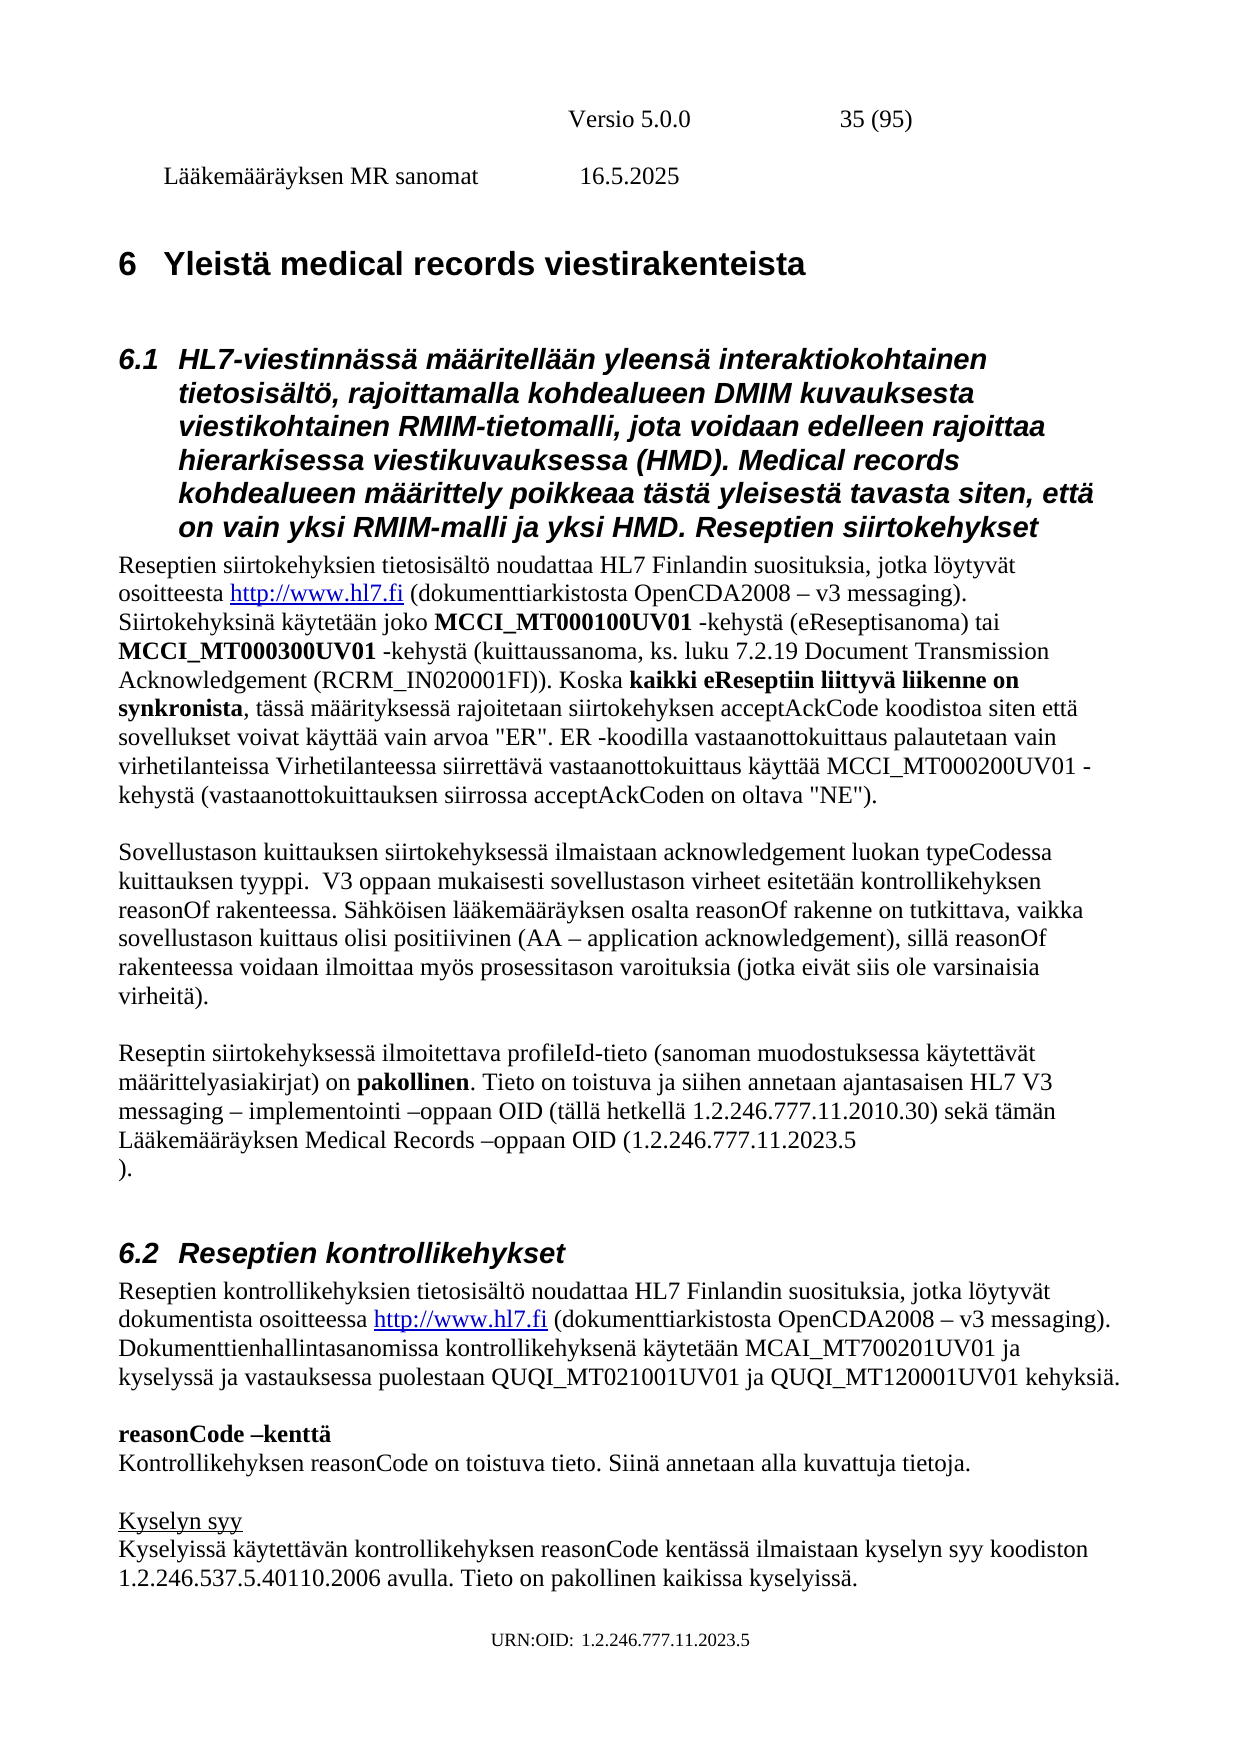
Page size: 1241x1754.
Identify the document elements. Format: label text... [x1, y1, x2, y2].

text reasonCode –kenttä [118, 1419, 1122, 1448]
text ). [118, 1153, 1122, 1182]
text Kyselyissä käytettävän kontrollikehyksen reasonCode kentässä ilmaistaan kyselyn syy koodiston 1.2.246.537.5.40110.2006 avulla. Tieto on pakollinen kaikissa kyselyissä. [118, 1534, 1122, 1592]
text Reseptien siirtokehyksien tietosisältö noudattaa HL7 Finlandin suosituksia, jotka löytyvät osoitteesta http://www.hl7.fi (dokumenttiarkistosta OpenCDA2008 – v3 messaging). Siirtokehyksinä käytetään joko MCCI_MT000100UV01 -kehystä (eReseptisanoma) tai MCCI_MT000300UV01 -kehystä (kuittaussanoma, ks. luku 7.2.17 Document Transmission Acknowledgement (RCRM_IN020001FI)). Koska kaikki eReseptiin liittyvä liikenne on synkronista, tässä määrityksessä rajoitetaan siirtokehyksen acceptAckCode koodistoa siten että sovellukset voivat käyttää vain arvoa "ER". ER -koodilla vastaanottokuittaus palautetaan vain virhetilanteissa Virhetilanteessa siirrettävä vastaanottokuittaus käyttää MCCI_MT000200UV01 -kehystä (vastaanottokuittauksen siirrossa acceptAckCoden on oltava "NE"). [118, 550, 1122, 808]
subtitle Yleistä medical records viestirakenteista [118, 244, 1122, 282]
text Reseptien kontrollikehyksien tietosisältö noudattaa HL7 Finlandin suosituksia, jotka löytyvät dokumentista osoitteessa http://www.hl7.fi (dokumenttiarkistosta OpenCDA2008 – v3 messaging). Dokumenttienhallintasanomissa kontrollikehyksenä käytetään MCAI_MT700201UV01 ja kyselyssä ja vastauksessa puolestaan QUQI_MT021001UV01 ja QUQI_MT120001UV01 kehyksiä. [118, 1276, 1122, 1391]
subtitle HL7-viestinnässä määritellään yleensä interaktiokohtainen tietosisältö, rajoittamalla kohdealueen DMIM kuvauksesta viestikohtainen RMIM-tietomalli, jota voidaan edelleen rajoittaa hierarkisessa viestikuvauksessa (HMD). Medical records kohdealueen määrittely poikkeaa tästä yleisestä tavasta siten, että on vain yksi RMIM-malli ja yksi HMD. Reseptien siirtokehykset [118, 342, 1122, 543]
text Sovellustason kuittauksen siirtokehyksessä ilmaistaan acknowledgement luokan typeCodessa kuittauksen tyyppi. V3 oppaan mukaisesti sovellustason virheet esitetään kontrollikehyksen reasonOf rakenteessa. Sähköisen lääkemääräyksen osalta reasonOf rakenne on tutkittava, vaikka sovellustason kuittaus olisi positiivinen (AA – application acknowledgement), sillä reasonOf rakenteessa voidaan ilmoittaa myös prosessitason varoituksia (jotka eivät siis ole varsinaisia virheitä). [118, 837, 1122, 1010]
subtitle Reseptien kontrollikehykset [118, 1236, 1122, 1269]
text Reseptin siirtokehyksessä ilmoitettava profileId-tieto (sanoman muodostuksessa käytettävät määrittelyasiakirjat) on pakollinen. Tieto on toistuva ja siihen annetaan ajantasaisen HL7 V3 messaging – implementointi –oppaan OID (tällä hetkellä 1.2.246.777.11.2010.30) sekä tämän Lääkemääräyksen Medical Records –oppaan OID (1.2.246.777.11.2023.5 [118, 1038, 1122, 1153]
text Kontrollikehyksen reasonCode on toistuva tieto. Siinä annetaan alla kuvattuja tietoja. [118, 1448, 1122, 1477]
text Kyselyn syy [118, 1506, 1122, 1534]
